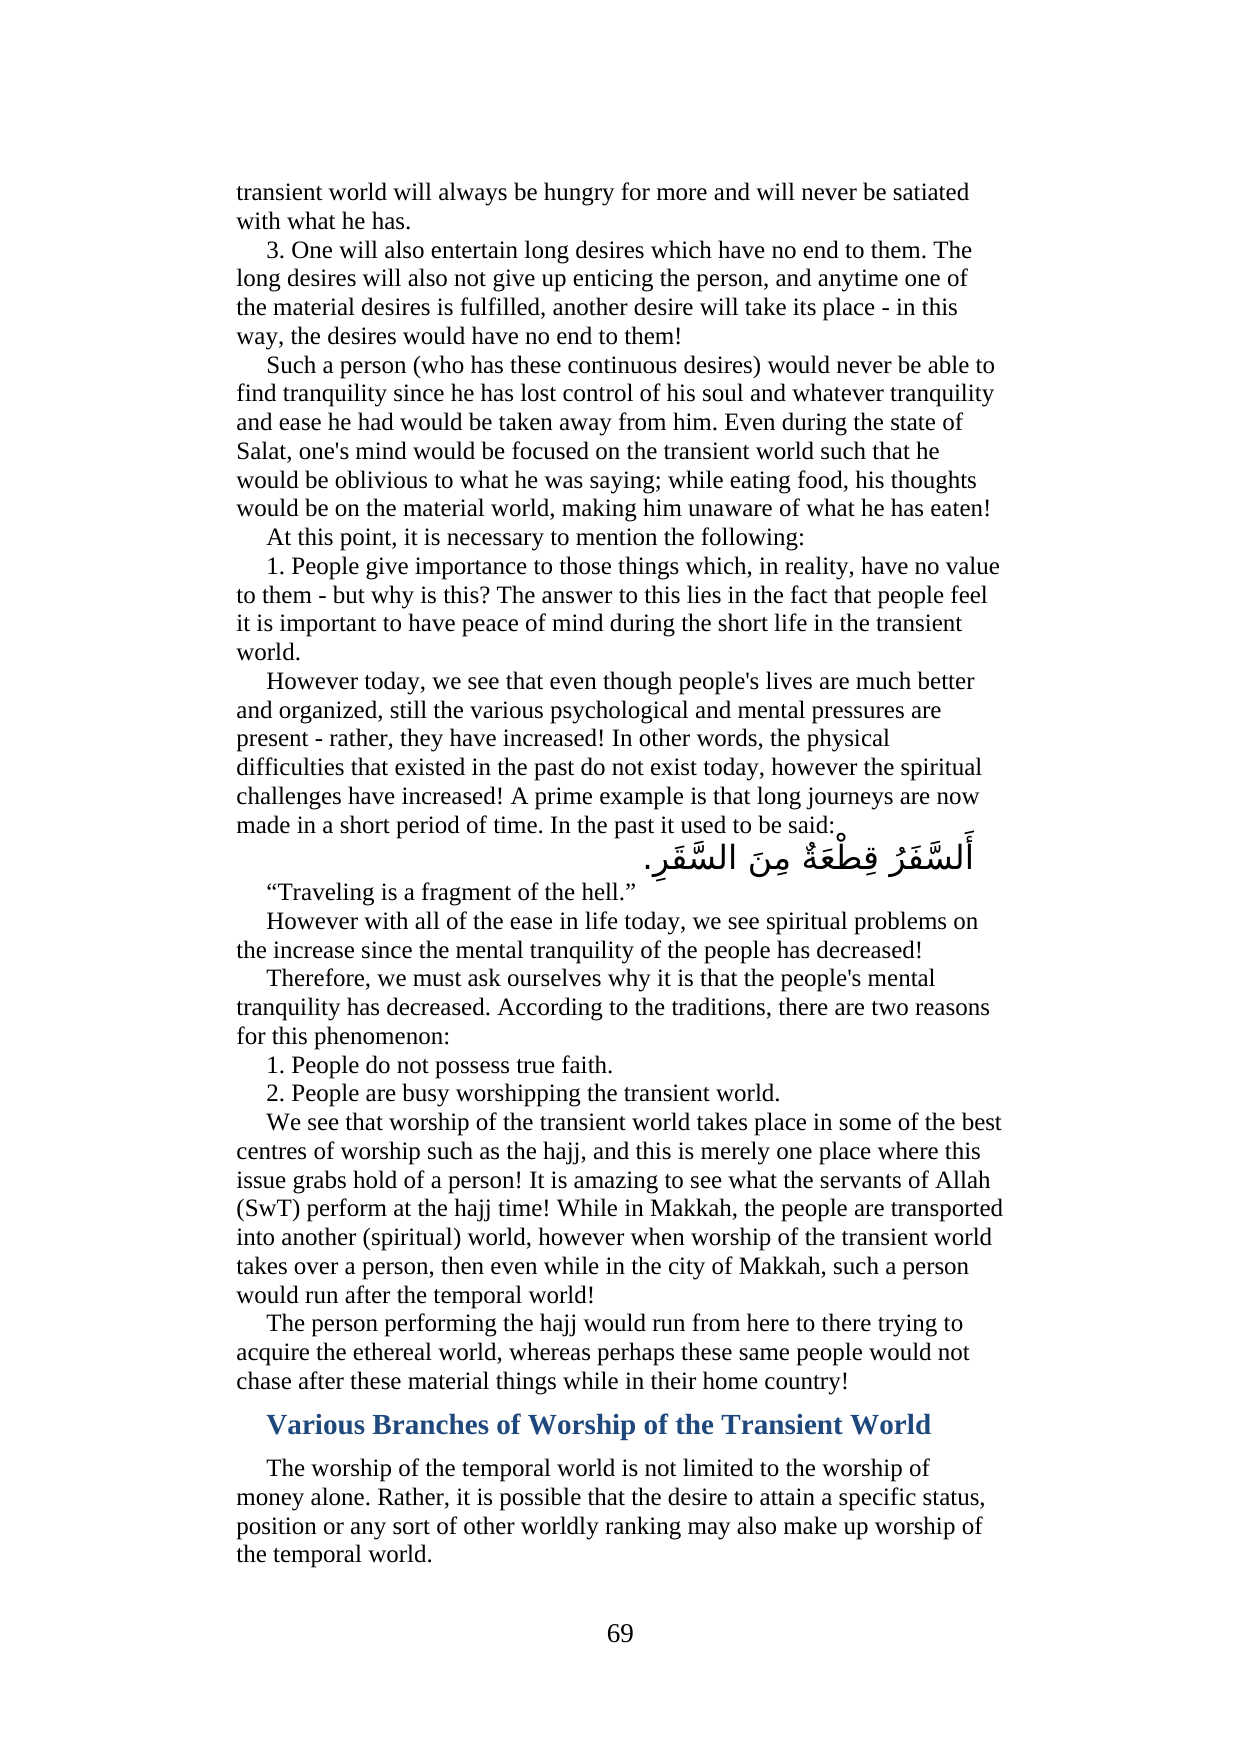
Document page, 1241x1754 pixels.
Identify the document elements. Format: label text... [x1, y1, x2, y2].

text Therefore, we must ask ourselves why it is that the people's mental tranquility has decreased. According to the traditions, there are two reasons for this phenomenon: [236, 963, 1004, 1050]
text 2. People are busy worshipping the transient world. [236, 1078, 1004, 1107]
text Such a person (who has these continuous desires) would never be able to find tranquility since he has lost control of his soul and whatever tranquility and ease he had would be taken away from him. Even during the state of Salat, one's mind would be focused on the transient world such that he would be oblivious to what he was saying; while eating food, his thoughts would be on the material world, making him unaware of what he has eaten! [236, 350, 1004, 522]
text The worship of the temporal world is not limited to the worship of money alone. Rather, it is possible that the desire to attain a specific status, position or any sort of other worldly ranking may also make up worship of the temporal world. [236, 1453, 1004, 1568]
text 1. People do not possess true faith. [236, 1050, 1004, 1078]
text The person performing the hajj would run from here to there trying to acquire the ethereal world, whereas perhaps these same people would not chase after these material things while in their home country! [236, 1308, 1004, 1395]
text We see that worship of the transient world takes place in some of the best centres of worship such as the hajj, and this is merely one place where this issue grabs hold of a person! It is amazing to see what the servants of Allah (SwT) perform at the hajj time! While in Makkah, the people are transported into another (spiritual) world, however when worship of the transient world takes over a person, then even while in the city of Makkah, such a person would run after the temporal world! [236, 1107, 1004, 1308]
text At this point, it is necessary to mention the following: [236, 522, 1004, 551]
text However today, we see that even though people's lives are much better and organized, still the various psychological and mental pressures are present - rather, they have increased! In other words, the physical difficulties that existed in the past do not exist today, however the spiritual challenges have increased! A prime example is that long journeys are now made in a short period of time. In the past it used to be said: [236, 666, 1004, 838]
text 3. One will also entertain long desires which have no end to them. The long desires will also not give up enticing the person, and anytime one of the material desires is fulfilled, another desire will take its place - in this way, the desires would have no end to them! [236, 235, 1004, 350]
text 1. People give importance to those things which, in reality, have no value to them - but why is this? The answer to this lies in the fact that people feel it is important to have peace of mind during the short life in the transient world. [236, 551, 1004, 666]
text However with all of the ease in life today, we see spiritual problems on the increase since the mental tranquility of the people has decreased! [236, 906, 1004, 963]
text أَلسَّفَرُ قِطْعَةٌ مِنَ السَّقَرِ. [236, 838, 1004, 877]
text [236, 177, 1004, 235]
subtitle Various Branches of Worship of the Transient World [236, 1407, 1004, 1441]
text “Traveling is a fragment of the hell.” [236, 877, 1004, 906]
